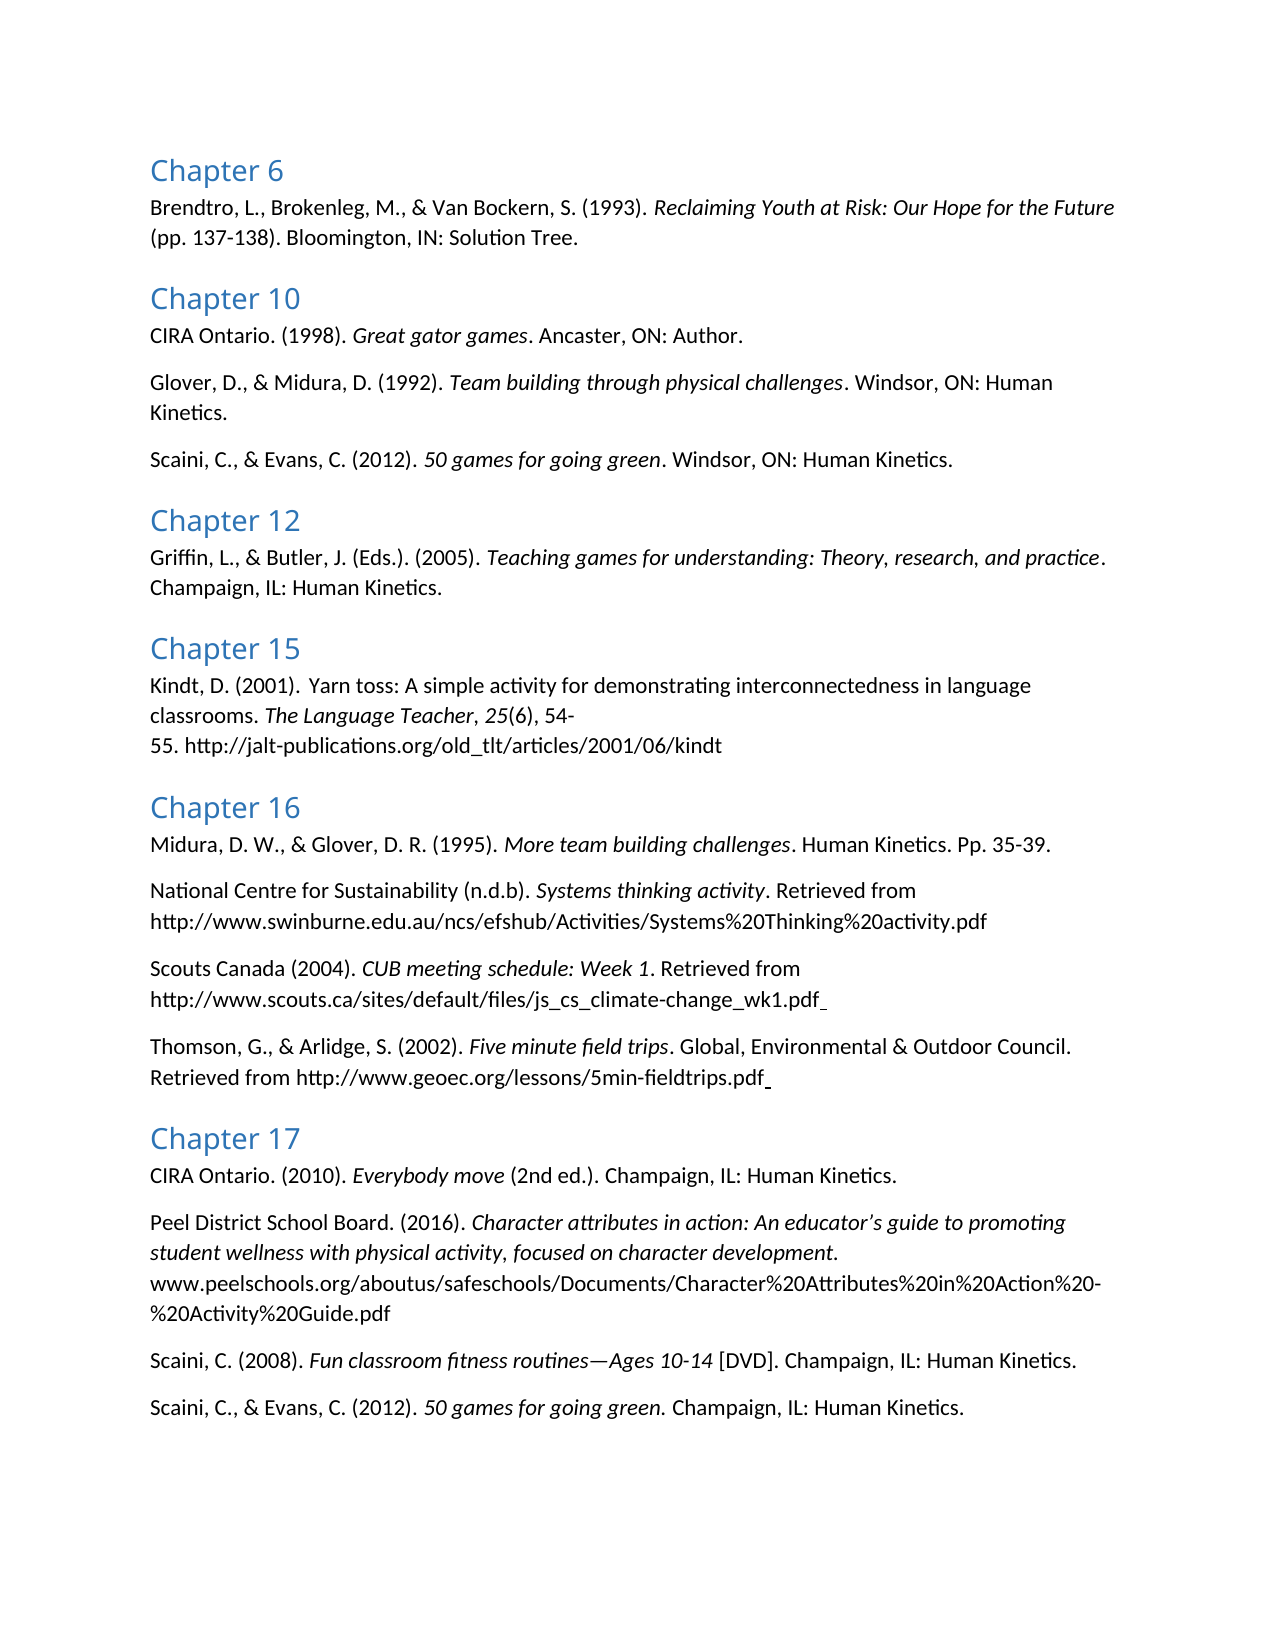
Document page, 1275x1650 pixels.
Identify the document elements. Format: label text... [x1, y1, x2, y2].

text Scaini, C. (2008). Fun classroom fitness routines—Ages 10-14 [DVD]. Champaign, IL: Human Kinetics. [150, 1346, 1125, 1374]
text Midura, D. W., & Glover, D. R. (1995). More team building challenges. Human Kinetics. Pp. 35-39. [150, 830, 1125, 858]
text Glover, D., & Midura, D. (1992). Team building through physical challenges. Windsor, ON: Human Kinetics. [150, 368, 1125, 426]
text Brendtro, L., Brokenleg, M., & Van Bockern, S. (1993). Reclaiming Youth at Risk: Our Hope for the Future (pp. 137-138). Bloomington, IN: Solution Tree. [150, 193, 1125, 251]
text Scaini, C., & Evans, C. (2012). 50 games for going green. Champaign, IL: Human Kinetics. [150, 1393, 1125, 1421]
text Scouts Canada (2004). CUB meeting schedule: Week 1. Retrieved from http://www.scouts.ca/sites/default/files/js_cs_climate-change_wk1.pdf [150, 954, 1125, 1013]
text Griffin, L., & Butler, J. (Eds.). (2005). Teaching games for understanding: Theory, research, and practice. Champaign, IL: Human Kinetics. [150, 543, 1125, 601]
text Peel District School Board. (2016). Character attributes in action: An educator’s guide to promoting student wellness with physical activity, focused on character development. www.peelschools.org/aboutus/safeschools/Documents/Character%20Attributes%20in%20Action%20-%20Activity%20Guide.pdf [150, 1208, 1125, 1327]
text Kindt, D. (2001). Yarn toss: A simple activity for demonstrating interconnectedness in language classrooms. The Language Teacher, 25(6), 54-55. http://jalt-publications.org/old_tlt/articles/2001/06/kindt [150, 671, 1125, 760]
subtitle Chapter 17 [150, 1119, 1125, 1158]
text National Centre for Sustainability (n.d.b). Systems thinking activity. Retrieved from http://www.swinburne.edu.au/ncs/efshub/Activities/Systems%20Thinking%20activity.pdf [150, 877, 1125, 935]
subtitle Chapter 6 [150, 150, 1125, 190]
text Thomson, G., & Arlidge, S. (2002). Five minute field trips. Global, Environmental & Outdoor Council. Retrieved from http://www.geoec.org/lessons/5min-fieldtrips.pdf [150, 1032, 1125, 1091]
text CIRA Ontario. (2010). Everybody move (2nd ed.). Champaign, IL: Human Kinetics. [150, 1161, 1125, 1189]
subtitle Chapter 15 [150, 628, 1125, 668]
text Scaini, C., & Evans, C. (2012). 50 games for going green. Windsor, ON: Human Kinetics. [150, 445, 1125, 473]
subtitle Chapter 10 [150, 278, 1125, 318]
text CIRA Ontario. (1998). Great gator games. Ancaster, ON: Author. [150, 321, 1125, 349]
subtitle Chapter 12 [150, 500, 1125, 540]
subtitle Chapter 16 [150, 787, 1125, 827]
